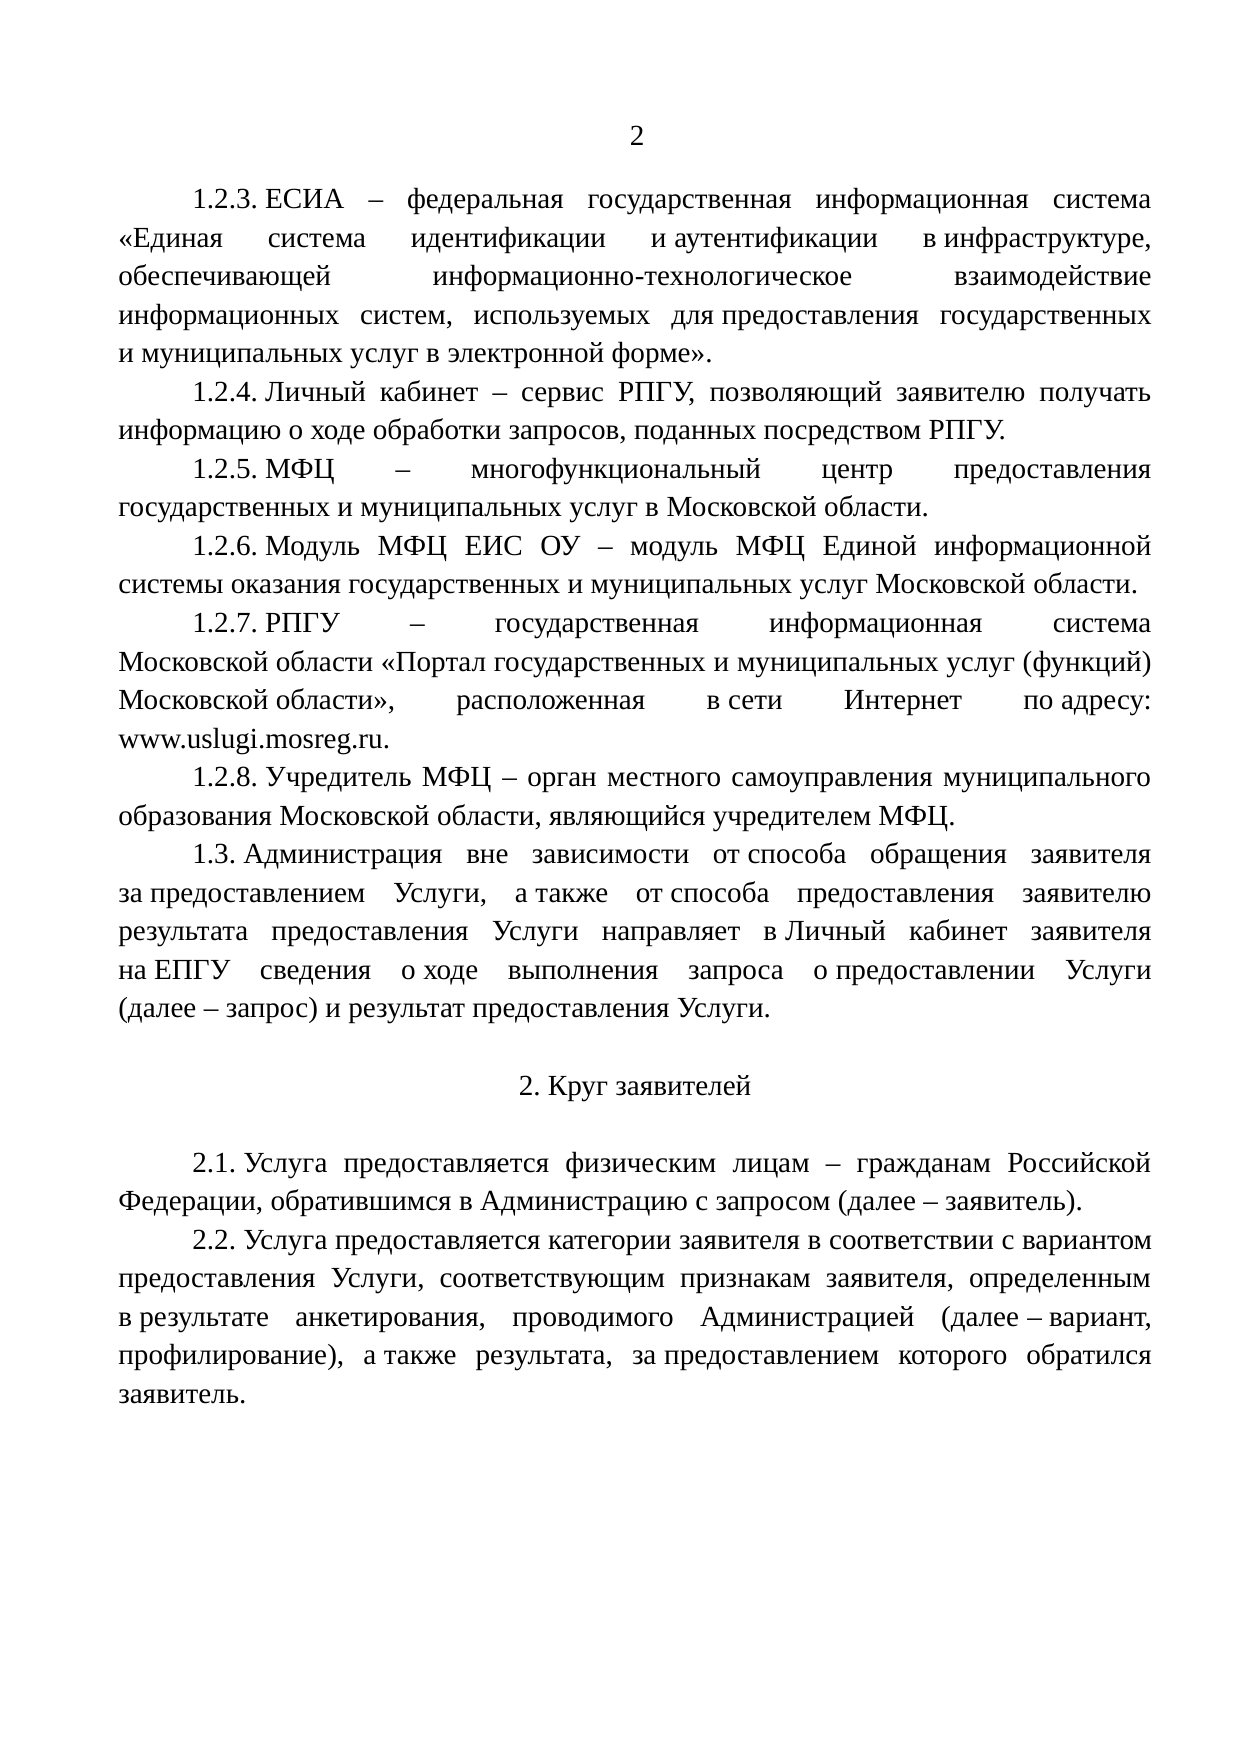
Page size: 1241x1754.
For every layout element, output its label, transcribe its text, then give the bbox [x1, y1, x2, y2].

text 1.2.8. Учредитель МФЦ ⁠–⁠ орган местного самоуправления муниципального образования Московской области, являющийся учредителем МФЦ. [118, 759, 1152, 831]
subtitle 2. Круг заявителей [118, 1068, 1152, 1101]
text 1.3. Администрация вне зависимости от способа обращения заявителя за предоставлением Услуги, а также от способа предоставления заявителю результата предоставления Услуги направляет в Личный кабинет заявителя на ЕПГУ сведения о ходе выполнения запроса о предоставлении Услуги (далее – запрос) и результат предоставления Услуги. [118, 836, 1152, 1024]
text 2.1. Услуга предоставляется физическим лицам – гражданам Российской Федерации, обратившимся в Администрацию с запросом (далее – заявитель). [118, 1145, 1152, 1217]
text 1.2.7. РПГУ ⁠–⁠ государственная информационная система Московской области «Портал государственных и муниципальных услуг (функций) Московской области», расположенная в сети Интернет по адресу: www.uslugi.mosreg.ru. [118, 605, 1152, 754]
text 1.2.4. Личный кабинет ⁠–⁠ сервис РПГУ, позволяющий заявителю получать информацию о ходе обработки запросов, поданных посредством РПГУ. [118, 374, 1152, 446]
text 2.2. Услуга предоставляется категории заявителя в соответствии с вариантом предоставления Услуги, соответствующим признакам заявителя, определенным в результате анкетирования, проводимого Администрацией (далее – вариант, профилирование), а также результата, за предоставлением которого обратился заявитель. [118, 1222, 1152, 1409]
text 1.2.5. МФЦ ⁠–⁠ многофункциональный центр предоставления государственных и муниципальных услуг в Московской области. [118, 451, 1152, 523]
text 1.2.6. Модуль МФЦ ЕИС ОУ ⁠–⁠ модуль МФЦ Единой информационной системы оказания государственных и муниципальных услуг Московской области. [118, 528, 1152, 600]
text 1.2.3. ЕСИА ⁠–⁠ федеральная государственная информационная система «Единая система идентификации и аутентификации в инфраструктуре, обеспечивающей информационно⁠-⁠технологическое взаимодействие информационных систем, используемых для предоставления государственных и муниципальных услуг в электронной форме». [118, 181, 1152, 369]
